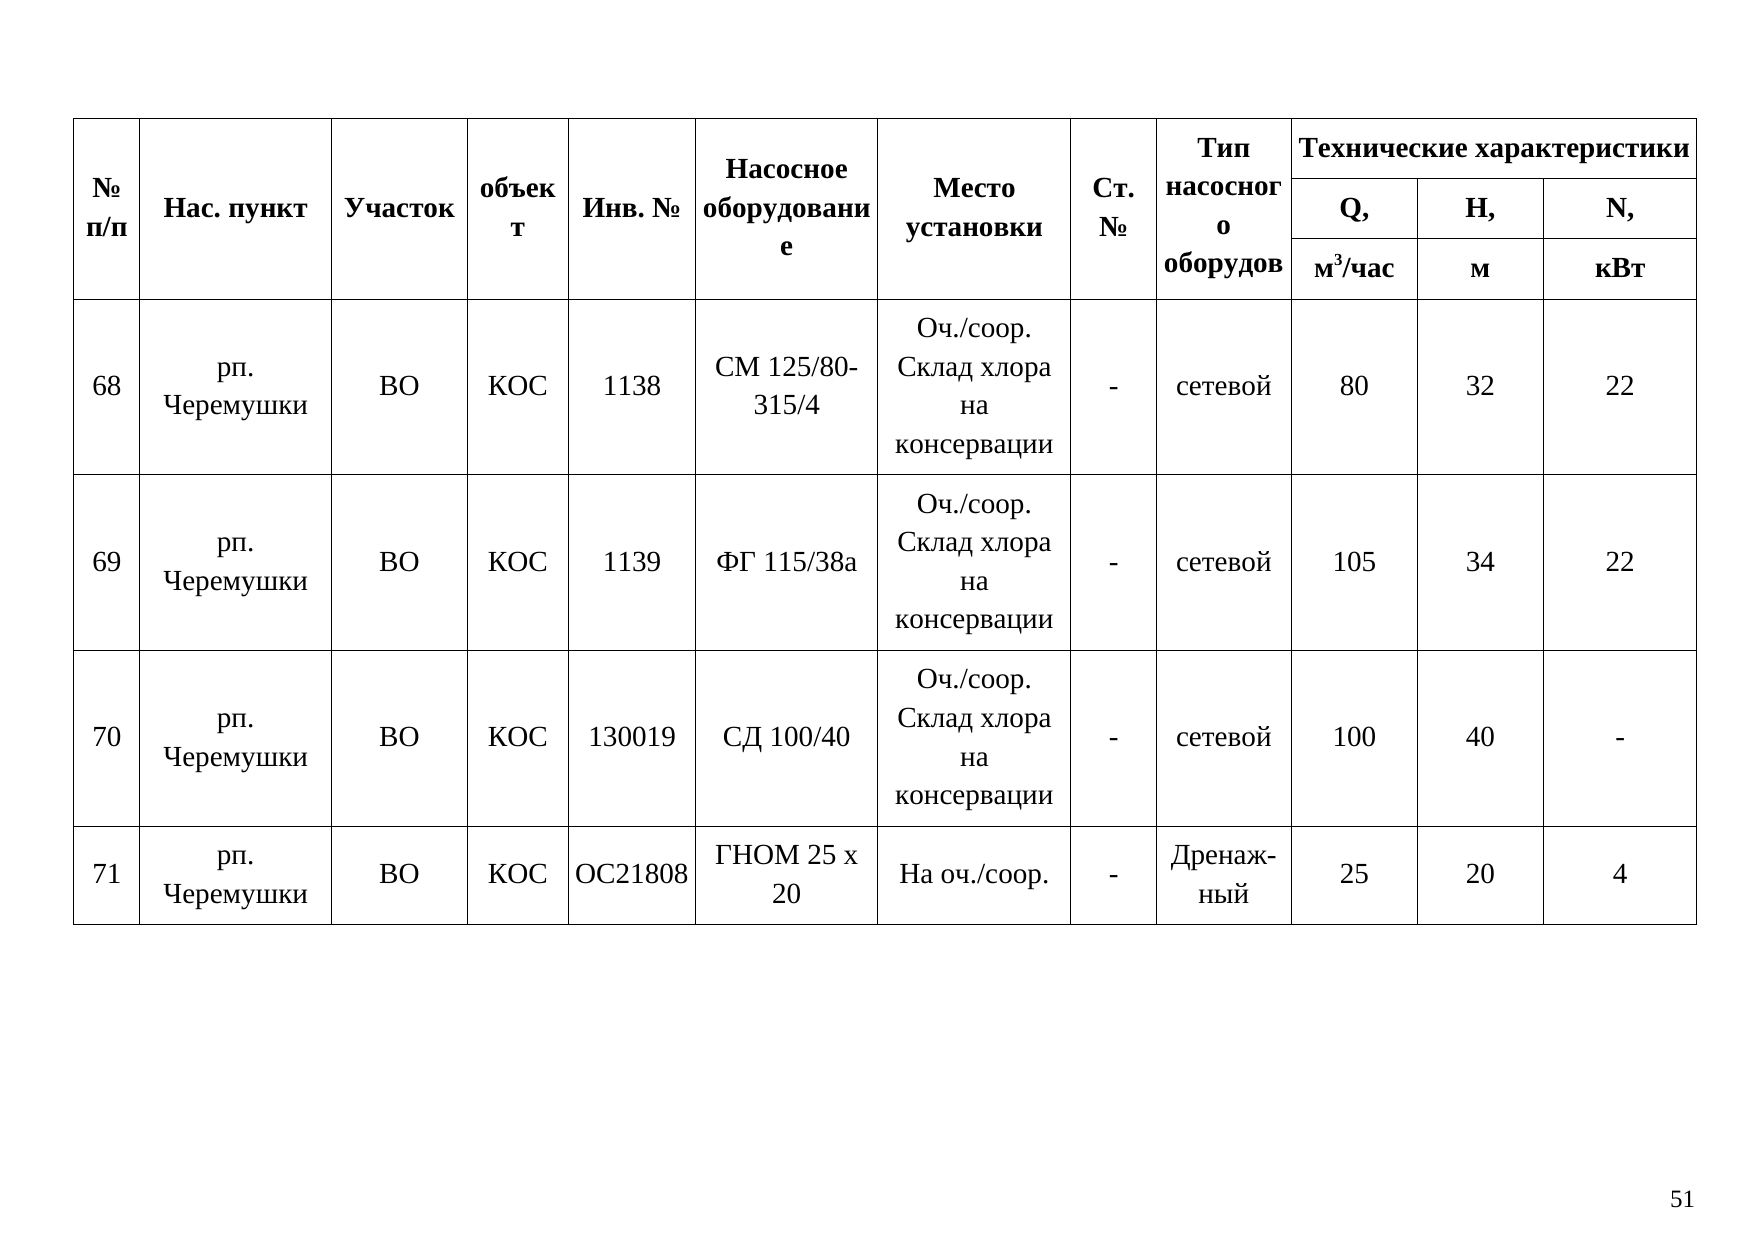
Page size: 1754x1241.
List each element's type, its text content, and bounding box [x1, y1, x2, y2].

table_header Место установки [878, 119, 1070, 298]
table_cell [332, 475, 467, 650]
table_header Участок [332, 119, 467, 298]
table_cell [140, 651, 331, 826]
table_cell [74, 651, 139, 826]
table_cell N, [1544, 179, 1696, 238]
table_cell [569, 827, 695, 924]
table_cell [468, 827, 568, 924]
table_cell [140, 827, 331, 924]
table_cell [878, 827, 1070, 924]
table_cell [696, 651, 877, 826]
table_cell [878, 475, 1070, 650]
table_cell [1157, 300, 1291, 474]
table_cell H, [1418, 179, 1543, 238]
table_cell м3/час [1292, 239, 1417, 298]
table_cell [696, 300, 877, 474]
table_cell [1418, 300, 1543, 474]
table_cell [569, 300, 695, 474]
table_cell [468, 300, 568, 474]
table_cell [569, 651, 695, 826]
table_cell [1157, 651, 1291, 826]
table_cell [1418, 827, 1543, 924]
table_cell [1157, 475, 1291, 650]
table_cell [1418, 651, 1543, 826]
table_header объект [468, 119, 568, 298]
table_header Инв. № [569, 119, 695, 298]
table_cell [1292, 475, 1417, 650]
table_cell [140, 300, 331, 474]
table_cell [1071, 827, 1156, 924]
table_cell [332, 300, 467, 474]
table_header Технические характеристики [1292, 119, 1696, 178]
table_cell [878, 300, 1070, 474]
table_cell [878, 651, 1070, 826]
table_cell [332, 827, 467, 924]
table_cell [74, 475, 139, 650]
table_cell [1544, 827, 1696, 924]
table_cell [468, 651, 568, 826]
table_cell кВт [1544, 239, 1696, 298]
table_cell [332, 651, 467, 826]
table_header Ст. № [1071, 119, 1156, 298]
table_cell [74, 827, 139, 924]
table_header Насосное оборудование [696, 119, 877, 298]
table_header Тип насосного оборудования [1157, 119, 1291, 298]
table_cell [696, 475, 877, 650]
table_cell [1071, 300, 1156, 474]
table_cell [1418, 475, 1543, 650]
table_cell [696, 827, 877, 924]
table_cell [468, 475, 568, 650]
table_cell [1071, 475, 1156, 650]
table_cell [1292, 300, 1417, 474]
table_header № п/п [74, 119, 139, 298]
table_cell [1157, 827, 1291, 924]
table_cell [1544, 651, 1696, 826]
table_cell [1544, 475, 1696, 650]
table_cell м [1418, 239, 1543, 298]
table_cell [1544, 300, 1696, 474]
table_header Нас. пункт [140, 119, 331, 298]
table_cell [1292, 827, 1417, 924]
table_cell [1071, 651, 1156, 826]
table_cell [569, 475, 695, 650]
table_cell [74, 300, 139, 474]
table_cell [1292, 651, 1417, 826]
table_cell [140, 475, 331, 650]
table_cell Q, [1292, 179, 1417, 238]
